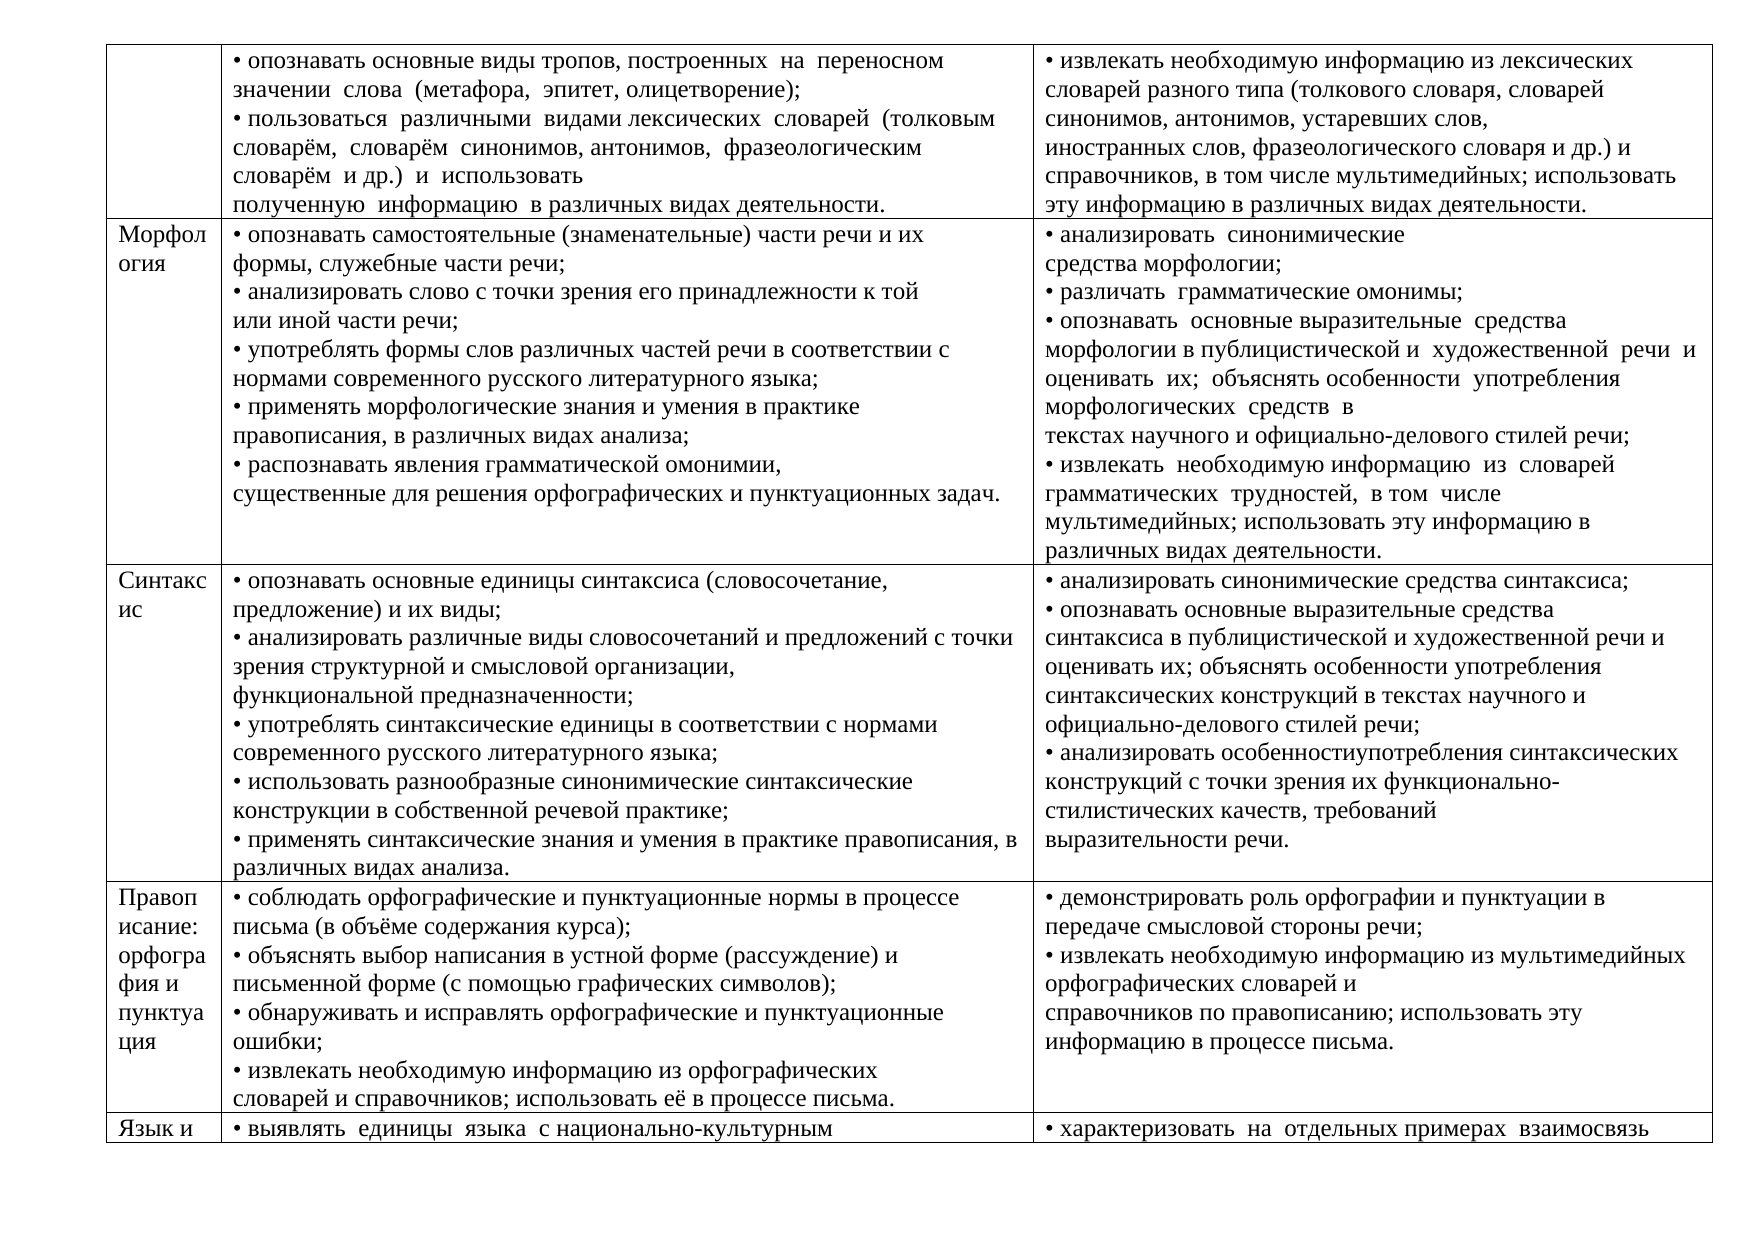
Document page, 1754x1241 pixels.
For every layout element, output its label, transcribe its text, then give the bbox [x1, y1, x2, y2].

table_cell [1034, 45, 1712, 218]
table_cell Правописание: орфография и пунктуация [107, 882, 221, 1112]
table_cell Язык и культура [107, 1113, 221, 1142]
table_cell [222, 45, 1033, 218]
table_cell Синтаксис [107, 565, 221, 881]
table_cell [222, 1113, 1033, 1142]
table_cell • соблюдать орфографические и пунктуационные нормы в процессе письма (в объёме содержания курса); • объяснять выбор написания в устной форме (рассуждение) и письменной форме (с помощью графических символов); • обнаруживать и исправлять орфографические и пунктуационные ошибки; • извлекать необходимую информацию из орфографических словарей и справочников; использовать её в процессе письма. [222, 882, 1033, 1112]
table_cell • анализировать синонимические средства синтаксиса; • опознавать основные выразительные средства синтаксиса в публицистической и художественной речи и оценивать их; объяснять особенности употребления синтаксических конструкций в текстах научного и официально-делового стилей речи; • анализировать особенностиупотребления синтаксических конструкций с точки зрения их функционально-стилистических качеств, требований выразительности речи. [1034, 565, 1712, 881]
table_cell • анализировать синонимические средства морфологии; • различать грамматические омонимы; • опознавать основные выразительные средства морфологии в публицистической и художественной речи и оценивать их; объяснять особенности употребления морфологических средств в текстах научного и официально-делового стилей речи; • извлекать необходимую информацию из словарей грамматических трудностей, в том числе мультимедийных; использовать эту информацию в различных видах деятельности. [1034, 219, 1712, 564]
table_cell • опознавать самостоятельные (знаменательные) части речи и их формы, служебные части речи; • анализировать слово с точки зрения его принадлежности к той или иной части речи; • употреблять формы слов различных частей речи в соответствии с нормами современного русского литературного языка; • применять морфологические знания и умения в практике правописания, в различных видах анализа; • распознавать явления грамматической омонимии, существенные для решения орфографических и пунктуационных задач. [222, 219, 1033, 564]
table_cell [107, 45, 221, 218]
table_cell • демонстрировать роль орфографии и пунктуации в передаче смысловой стороны речи; • извлекать необходимую информацию из мультимедийных орфографических словарей и справочников по правописанию; использовать эту информацию в процессе письма. [1034, 882, 1712, 1112]
table_cell Морфология [107, 219, 221, 564]
table_cell • опознавать основные единицы синтаксиса (словосочетание, предложение) и их виды; • анализировать различные виды словосочетаний и предложений с точки зрения структурной и смысловой организации, функциональной предназначенности; • употреблять синтаксические единицы в соответствии с нормами современного русского литературного языка; • использовать разнообразные синонимические синтаксические конструкции в собственной речевой практике; • применять синтаксические знания и умения в практике правописания, в различных видах анализа. [222, 565, 1033, 881]
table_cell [1034, 1113, 1712, 1142]
